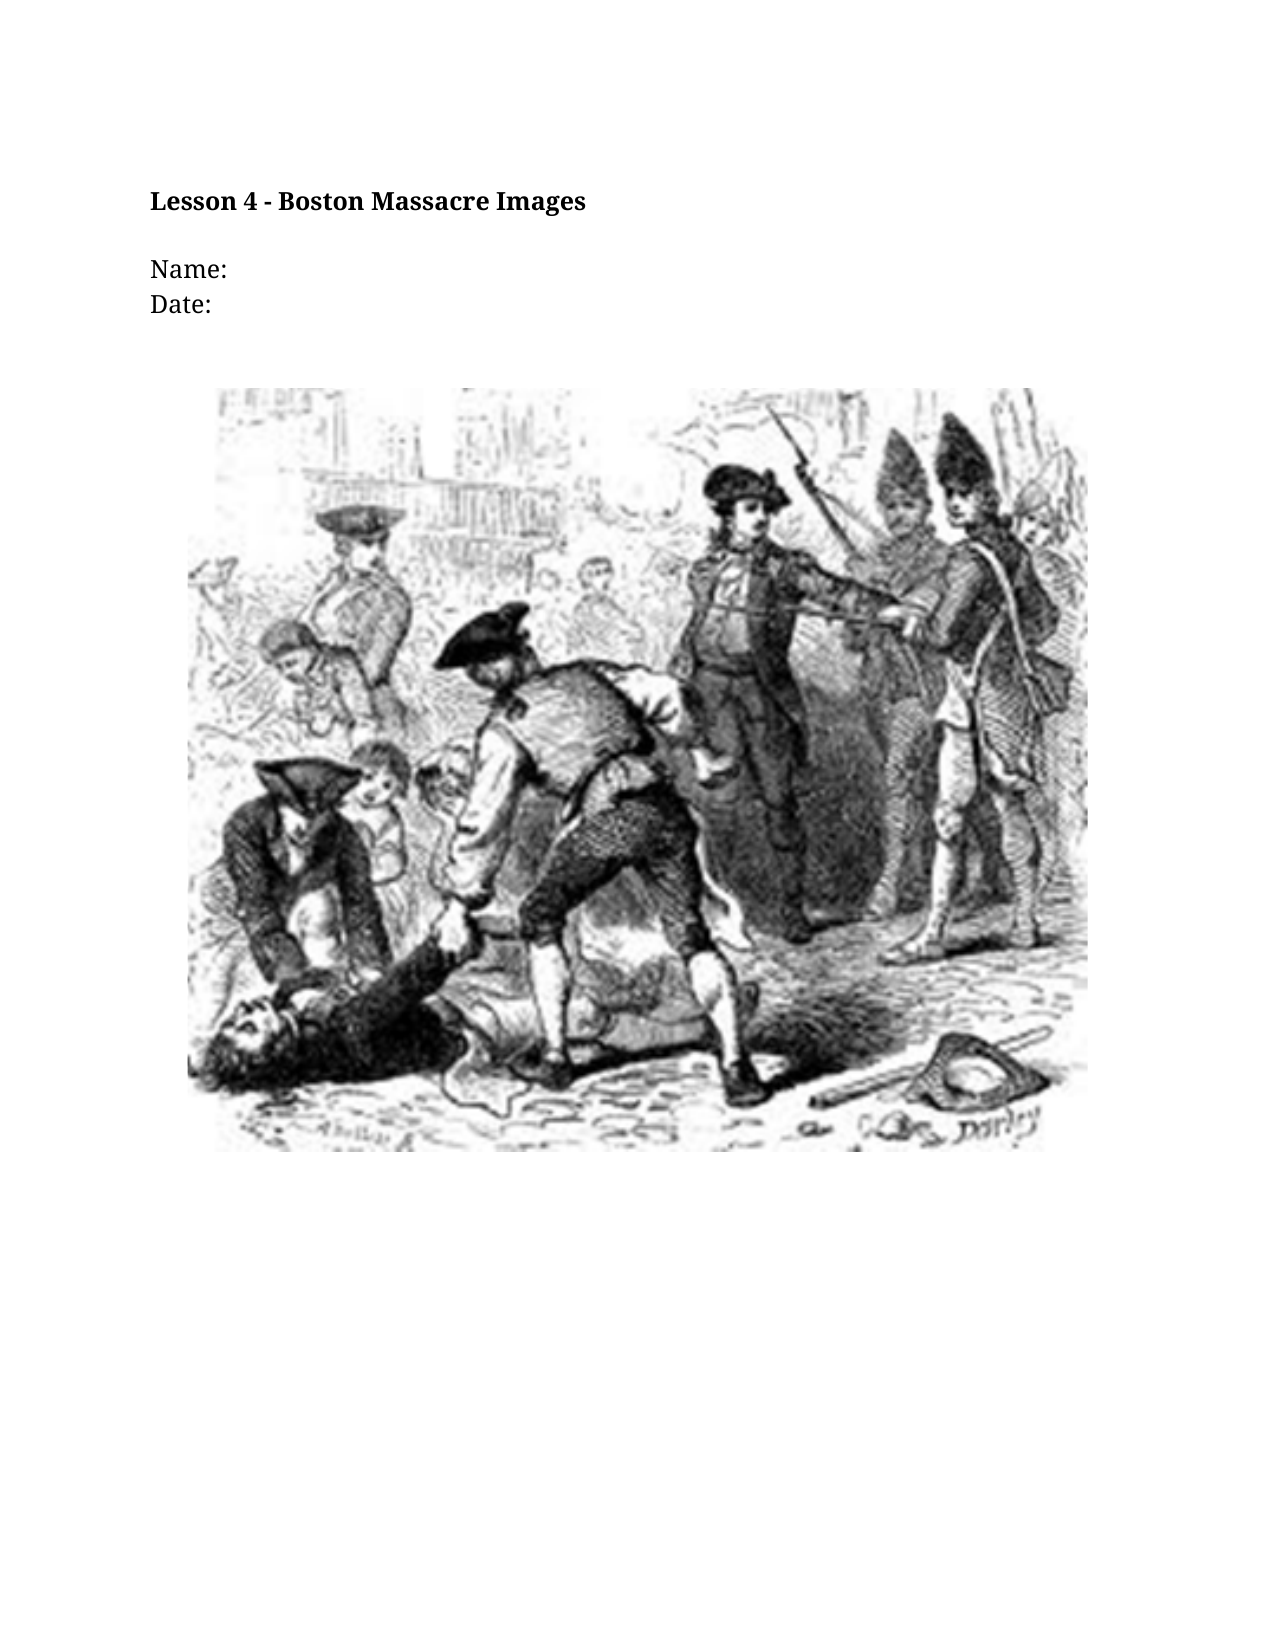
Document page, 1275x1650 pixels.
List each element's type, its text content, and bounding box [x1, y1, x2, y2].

picture [187, 388, 1088, 1152]
text Date: [150, 286, 1125, 320]
text Lesson 4 - Boston Massacre Images [150, 184, 1125, 218]
text Name: [150, 252, 1125, 286]
